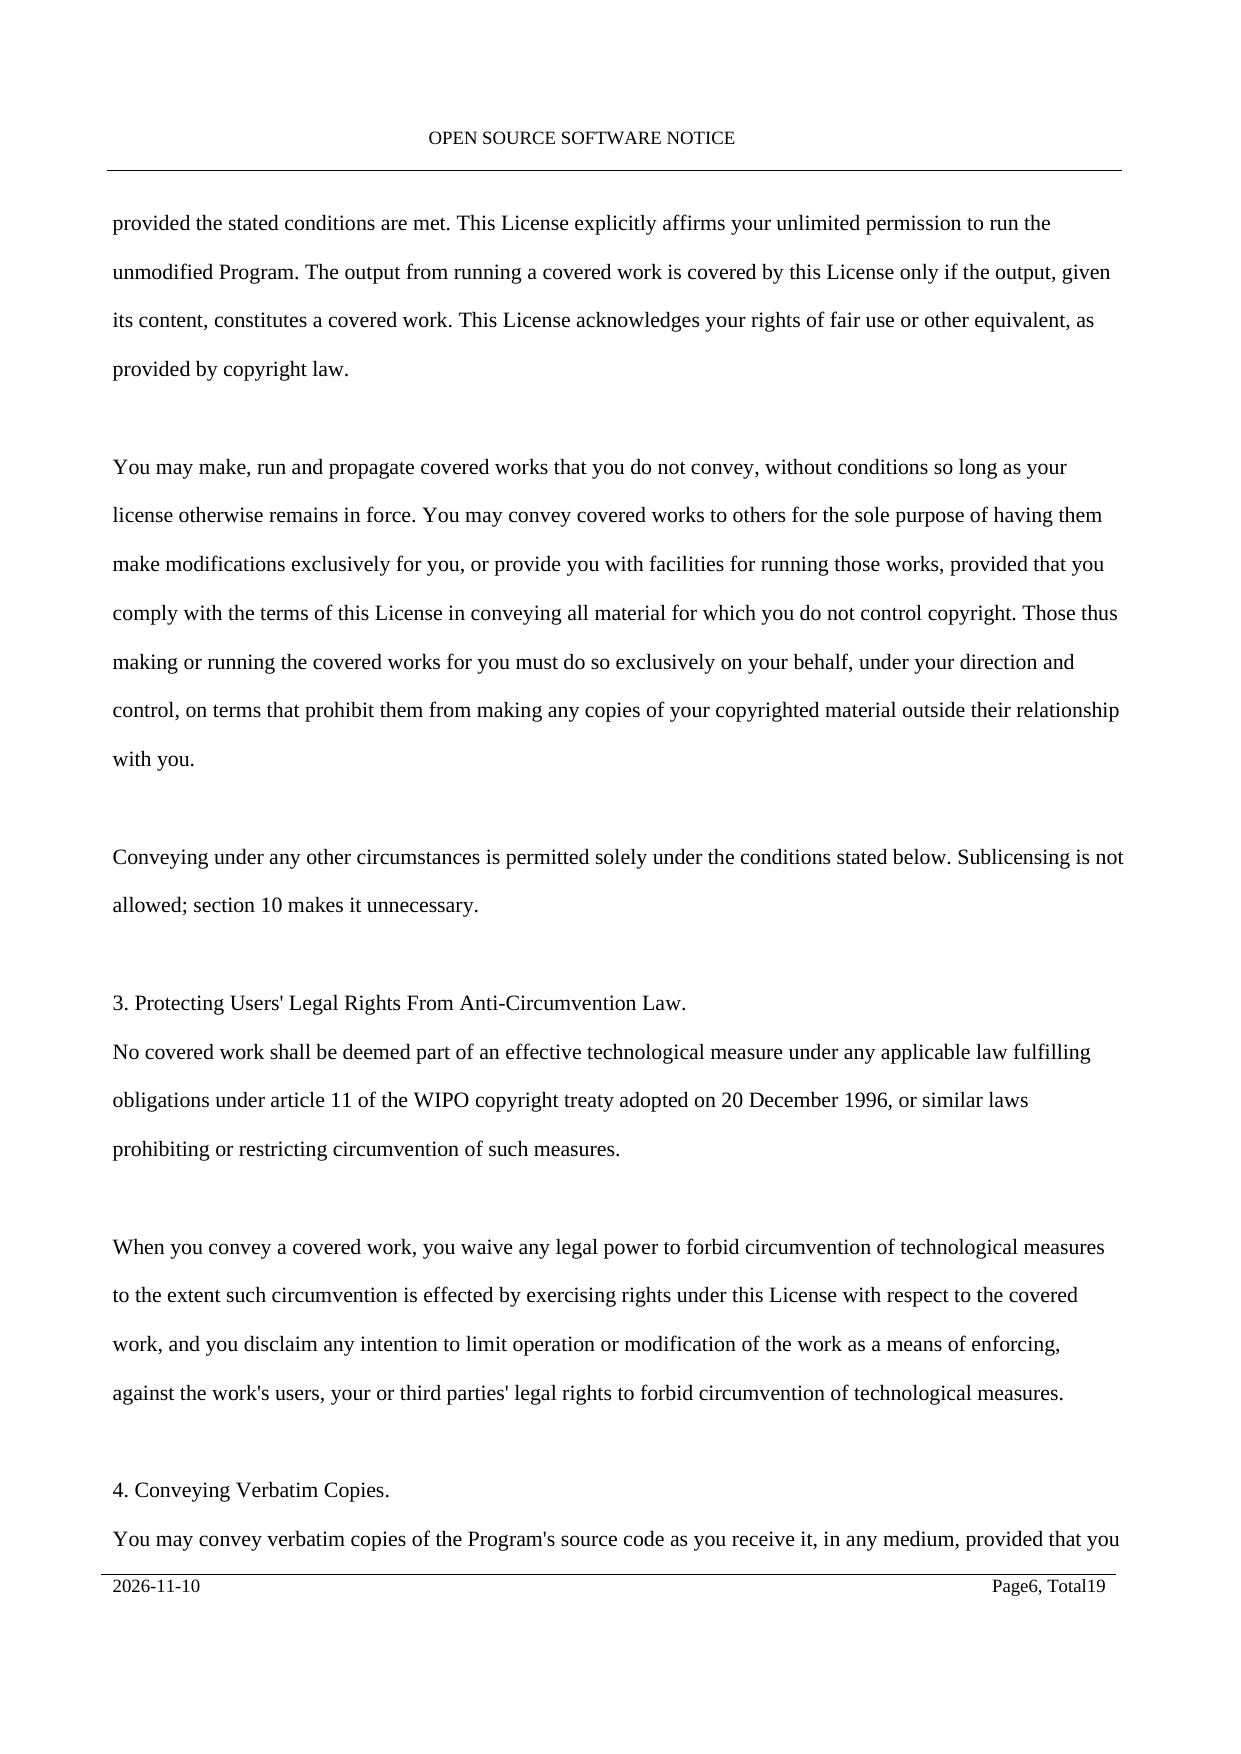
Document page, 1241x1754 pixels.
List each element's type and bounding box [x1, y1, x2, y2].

text [112, 206, 1128, 1555]
